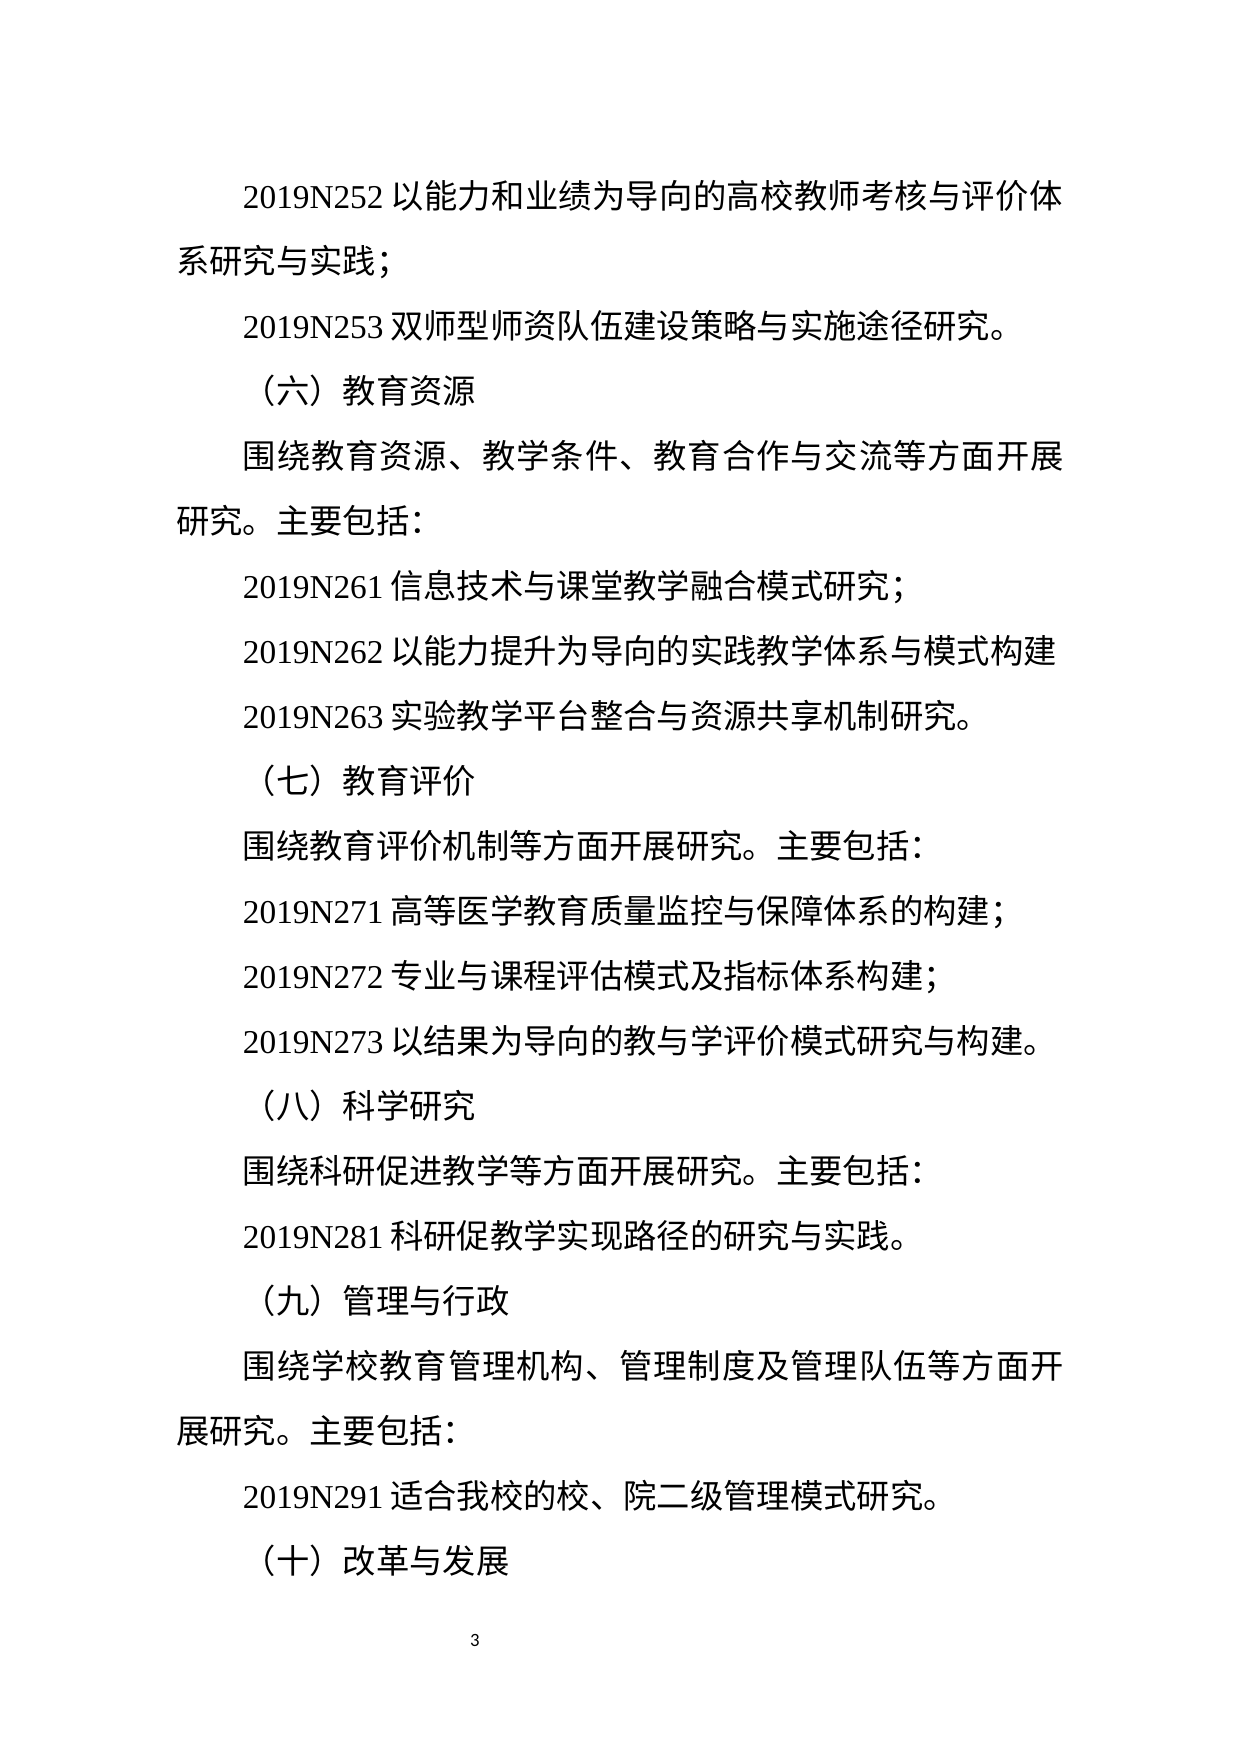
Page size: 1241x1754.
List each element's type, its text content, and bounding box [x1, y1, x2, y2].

text （七）教育评价 [176, 747, 1064, 812]
text 2019N263实验教学平台整合与资源共享机制研究。 [176, 682, 1064, 747]
text （九）管理与行政 [176, 1267, 1064, 1332]
text 2019N262以能力提升为导向的实践教学体系与模式构建 [176, 617, 1064, 682]
text 2019N261信息技术与课堂教学融合模式研究； [176, 552, 1064, 617]
text 2019N273以结果为导向的教与学评价模式研究与构建。 [176, 1007, 1064, 1072]
text 围绕科研促进教学等方面开展研究。主要包括： [176, 1137, 1064, 1202]
text 2019N253双师型师资队伍建设策略与实施途径研究。 [176, 292, 1064, 357]
text 2019N252以能力和业绩为导向的高校教师考核与评价体系研究与实践； [176, 162, 1064, 292]
text （十）改革与发展 [176, 1527, 1064, 1592]
text 2019N281科研促教学实现路径的研究与实践。 [176, 1202, 1064, 1267]
text 2019N271高等医学教育质量监控与保障体系的构建； [176, 877, 1064, 942]
text （八）科学研究 [176, 1072, 1064, 1137]
text 2019N291适合我校的校、院二级管理模式研究。 [176, 1462, 1064, 1527]
text 围绕教育资源、教学条件、教育合作与交流等方面开展研究。主要包括： [176, 422, 1064, 552]
text 围绕教育评价机制等方面开展研究。主要包括： [176, 812, 1064, 877]
text 围绕学校教育管理机构、管理制度及管理队伍等方面开展研究。主要包括： [176, 1332, 1064, 1462]
text （六）教育资源 [176, 357, 1064, 422]
text 2019N272专业与课程评估模式及指标体系构建； [176, 942, 1064, 1007]
